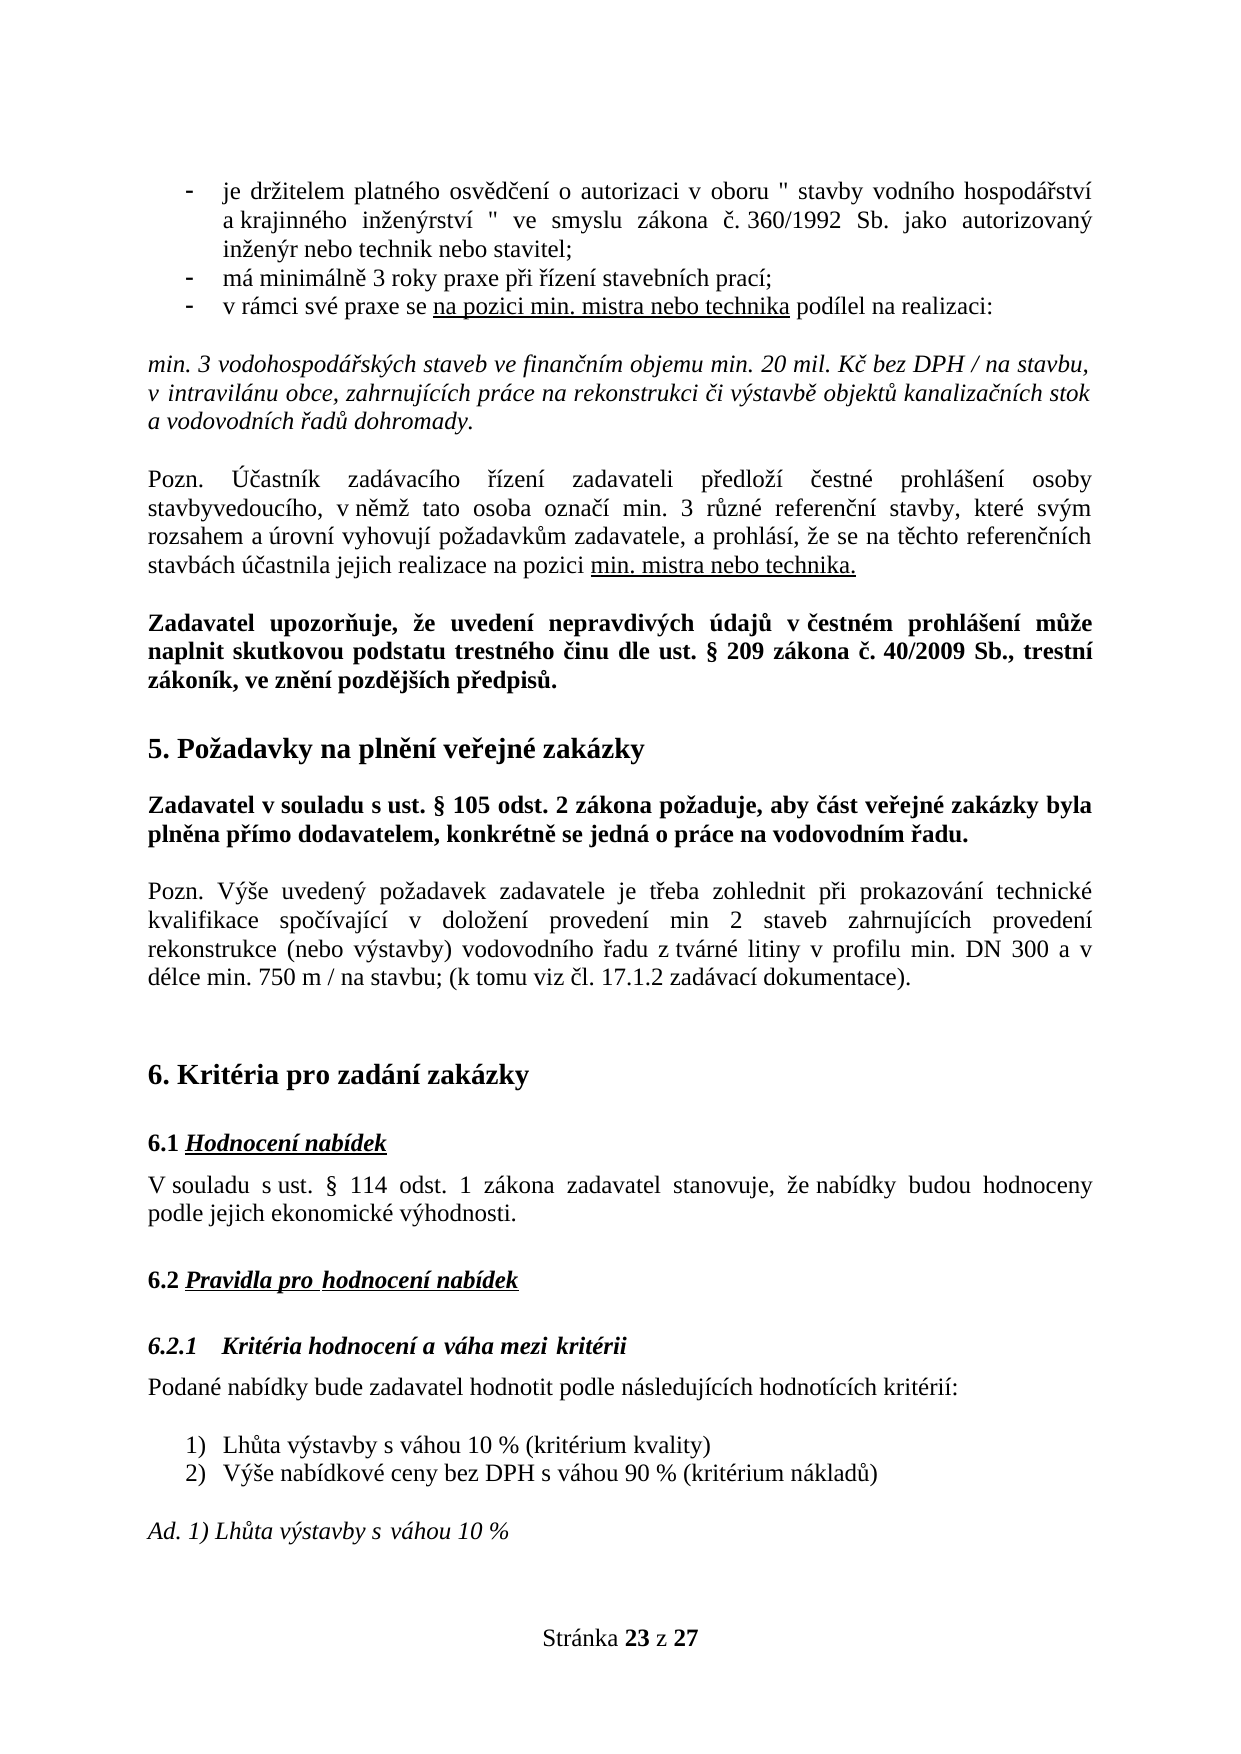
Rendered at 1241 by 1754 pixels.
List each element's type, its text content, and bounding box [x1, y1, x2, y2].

list v rámci své praxe se na pozici min. mistra nebo technika podílel na realizaci: [185, 291, 1093, 320]
text V souladu s ust. § 114 odst. 1 zákona zadavatel stanovuje, že nabídky budou hodnoceny podle jejich ekonomické výhodnosti. [148, 1170, 1093, 1227]
subtitle Pravidla pro hodnocení nabídek [148, 1265, 1093, 1293]
subtitle Kritéria hodnocení a váha mezi kritérii [148, 1331, 1093, 1360]
list má minimálně 3 roky praxe při řízení stavebních prací; [185, 263, 1093, 291]
list Výše nabídkové ceny bez DPH s váhou 90 % (kritérium nákladů) [185, 1458, 1093, 1487]
text Zadavatel v souladu s ust. § 105 odst. 2 zákona požaduje, aby část veřejné zakázky byla plněna přímo dodavatelem, konkrétně se jedná o práce na vodovodním řadu. [148, 790, 1093, 847]
list Zadavatel upozorňuje, že uvedení nepravdivých údajů v čestném prohlášení může naplnit skutkovou podstatu trestného činu dle ust. § 209 zákona č. 40/2009 Sb., trestní zákoník, ve znění pozdějších předpisů. [148, 608, 1093, 694]
text Pozn. Výše uvedený požadavek zadavatele je třeba zohlednit při prokazování technické kvalifikace spočívající v doložení provedení min 2 staveb zahrnujících provedení rekonstrukce (nebo výstavby) vodovodního řadu z tvárné litiny v profilu min. DN 300 a v délce min. 750 m / na stavbu; (k tomu viz čl. 17.1.2 zadávací dokumentace). [148, 876, 1093, 991]
subtitle Kritéria pro zadání zakázky [148, 1057, 1093, 1091]
text Podané nabídky bude zadavatel hodnotit podle následujících hodnotících kritérií: [148, 1372, 1093, 1401]
text Ad. 1) Lhůta výstavby s váhou 10 % [148, 1516, 1093, 1545]
subtitle Požadavky na plnění veřejné zakázky [148, 731, 1093, 765]
list je držitelem platného osvědčení o autorizaci v oboru " stavby vodního hospodářství a krajinného inženýrství " ve smyslu zákona č. 360/1992 Sb. jako autorizovaný inženýr nebo technik nebo stavitel; [185, 176, 1093, 263]
list Lhůta výstavby s váhou 10 % (kritérium kvality) [185, 1430, 1093, 1458]
text Pozn. Účastník zadávacího řízení zadavateli předloží čestné prohlášení osoby stavbyvedoucího, v němž tato osoba označí min. 3 různé referenční stavby, které svým rozsahem a úrovní vyhovují požadavkům zadavatele, a prohlásí, že se na těchto referenčních stavbách účastnila jejich realizace na pozici min. mistra nebo technika. [148, 464, 1093, 579]
subtitle Hodnocení nabídek [148, 1128, 1093, 1157]
text min. 3 vodohospodářských staveb ve finančním objemu min. 20 mil. Kč bez DPH / na stavbu, v intravilánu obce, zahrnujících práce na rekonstrukci či výstavbě objektů kanalizačních stok a vodovodních řadů dohromady. [148, 349, 1093, 435]
